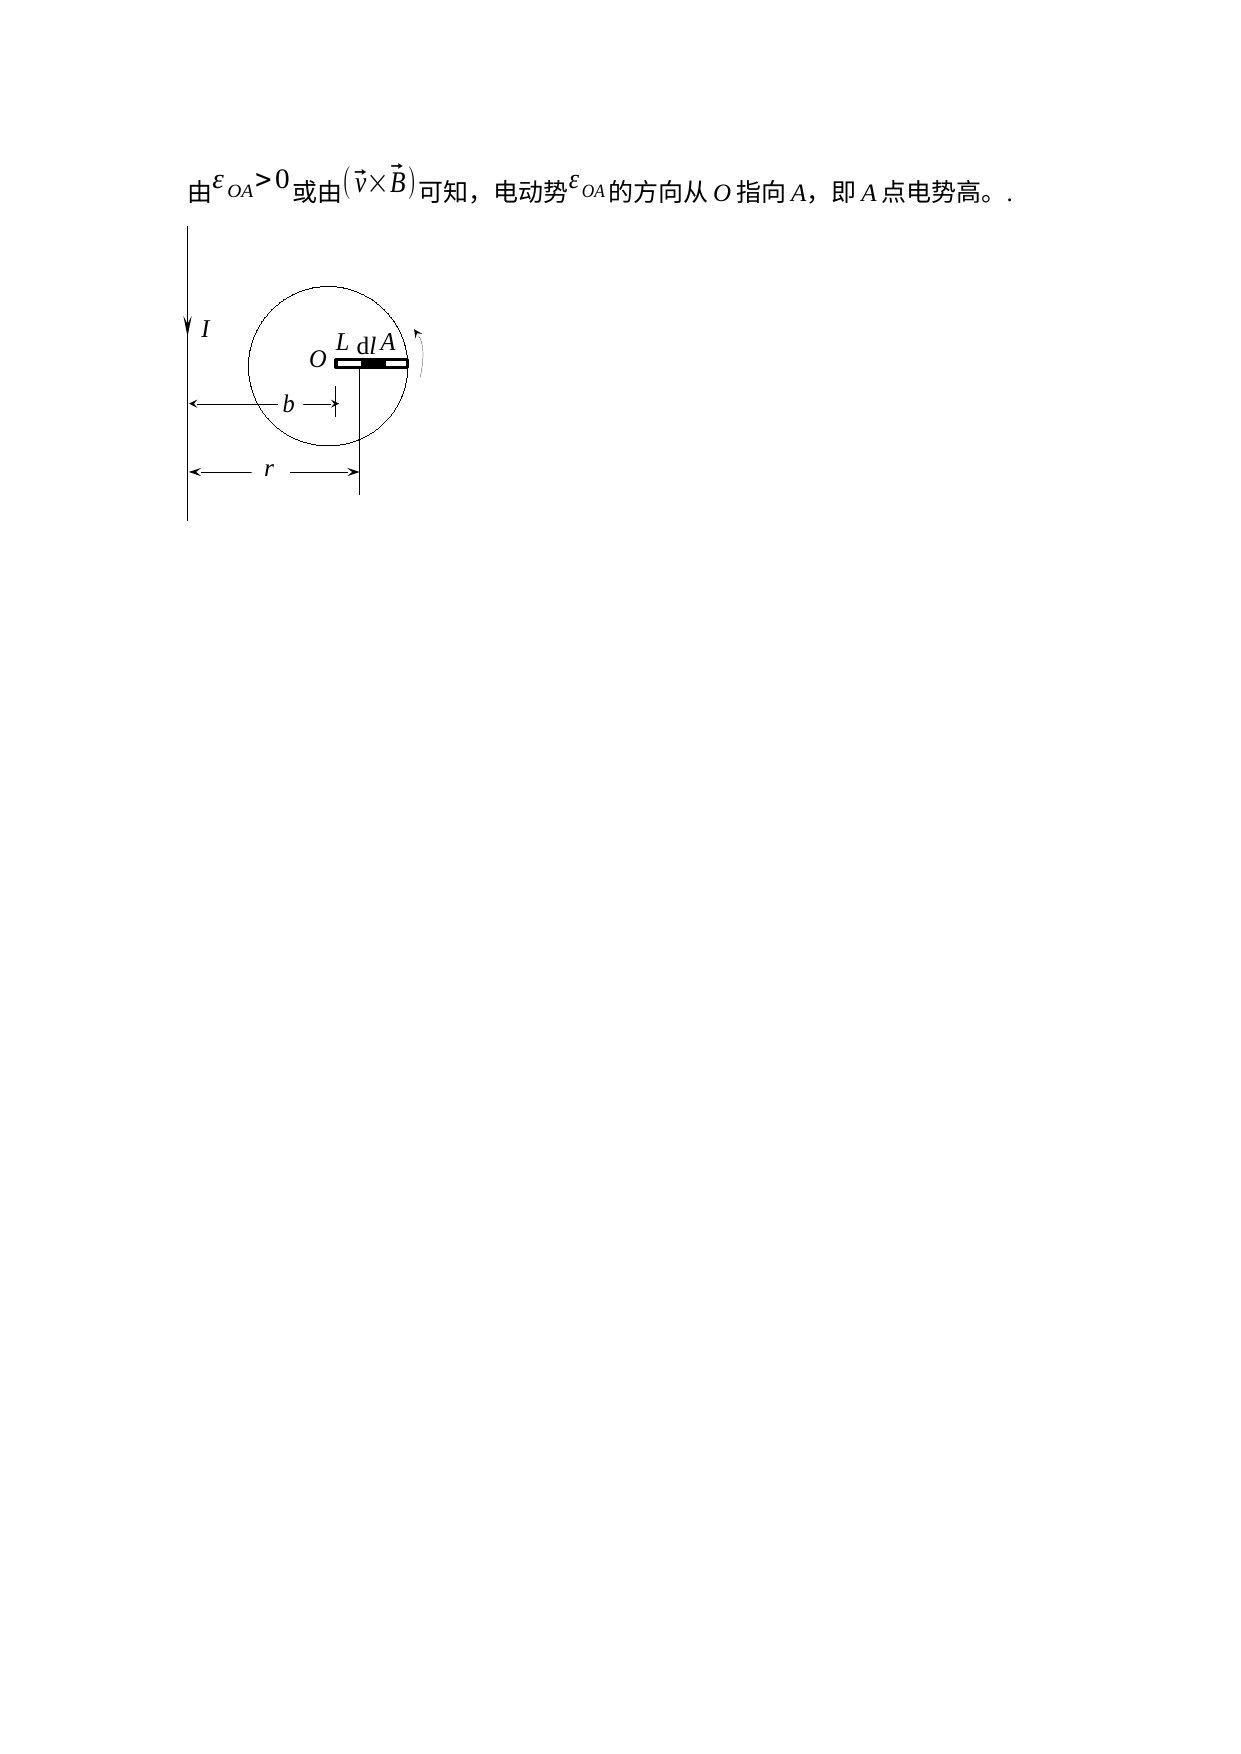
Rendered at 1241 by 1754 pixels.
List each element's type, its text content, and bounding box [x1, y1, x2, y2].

text 由或由可知，电动势的方向从O指向A，即A点电势高。. [187, 162, 1053, 227]
